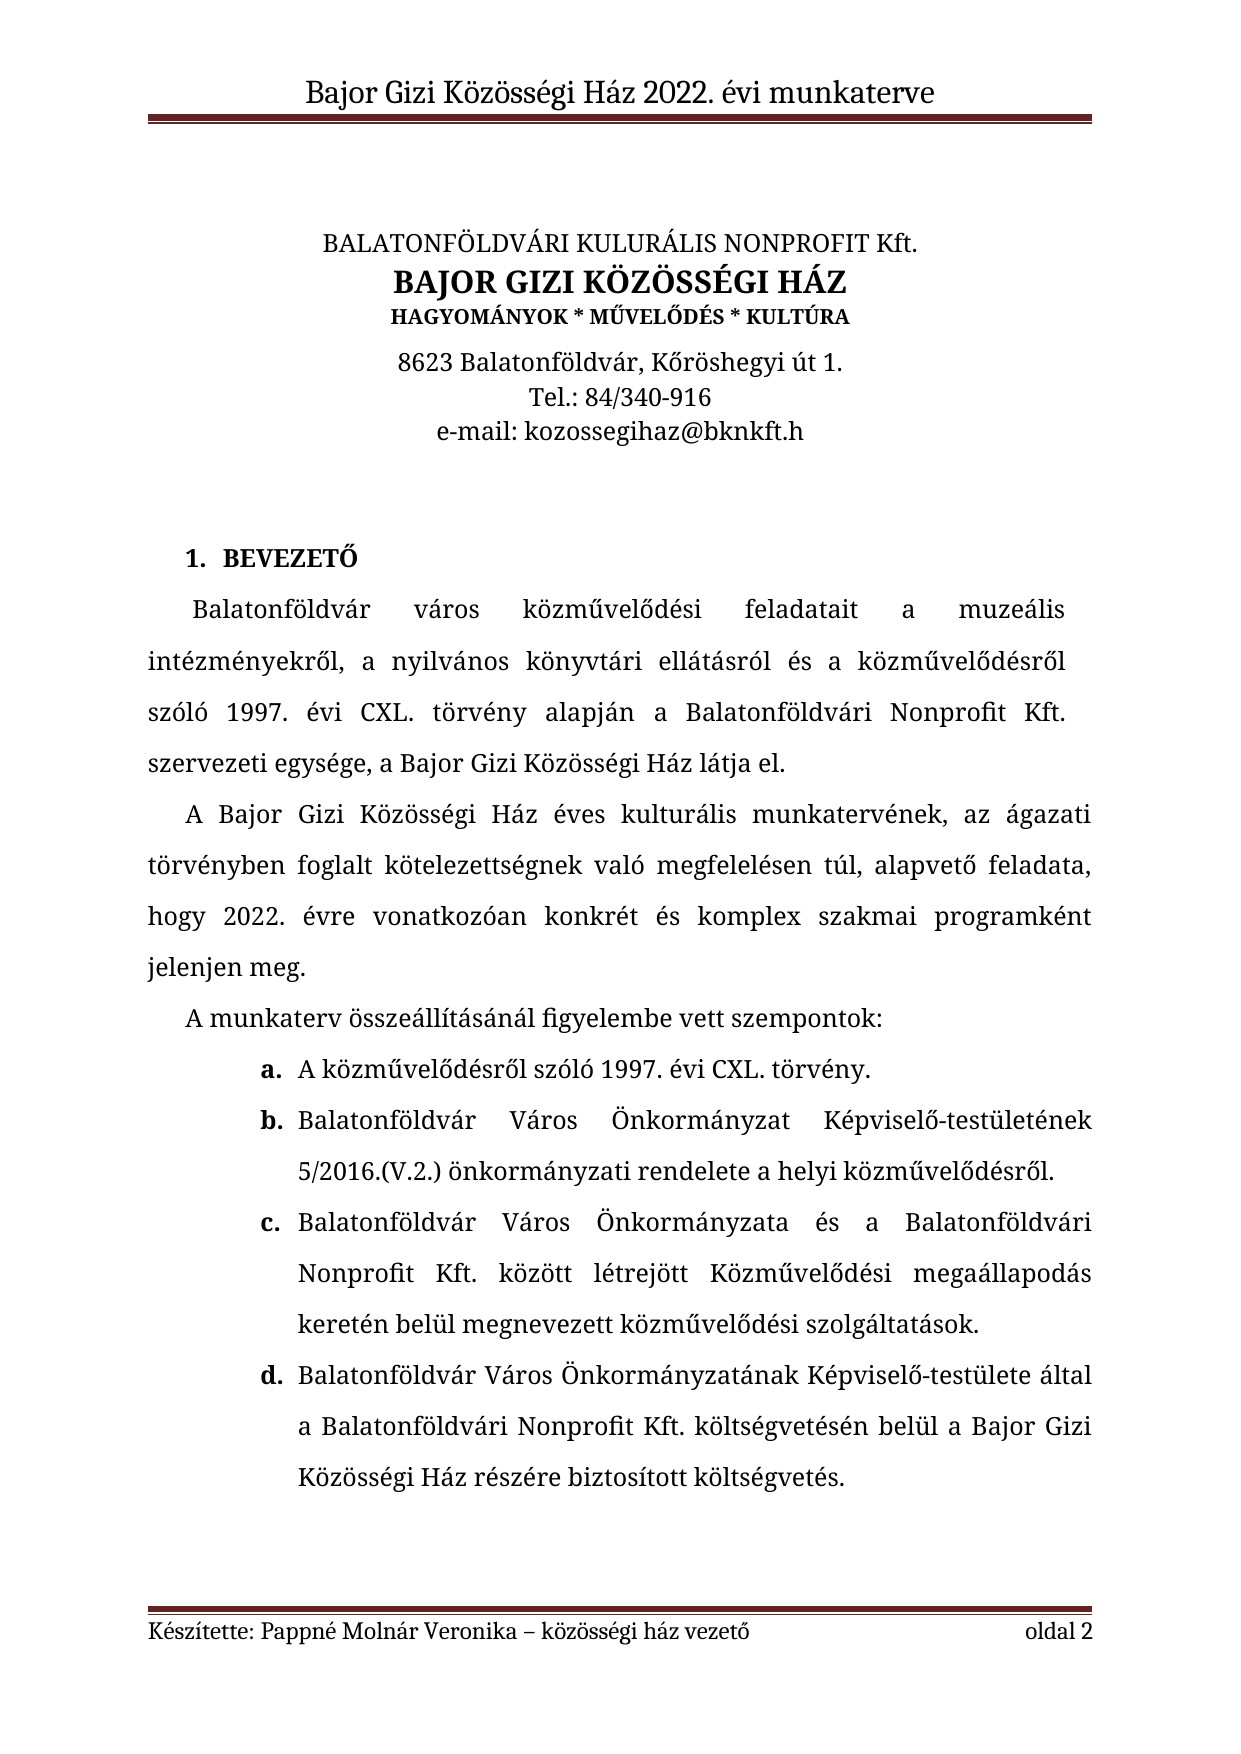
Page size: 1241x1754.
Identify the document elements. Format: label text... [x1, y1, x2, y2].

text A Bajor Gizi Közösségi Ház éves kulturális munkatervének, az ágazati törvényben foglalt kötelezettségnek való megfelelésen túl, alapvető feladata, hogy 2022. évre vonatkozóan konkrét és komplex szakmai programként jelenjen meg. [148, 796, 1092, 983]
list BEVEZETŐ [185, 541, 1092, 575]
list A közművelődésről szóló 1997. évi CXL. törvény. [260, 1051, 1092, 1086]
list Balatonföldvár Város Önkormányzata és a Balatonföldvári Nonprofit Kft. között létrejött Közművelődési megaállapodás keretén belül megnevezett közművelődési szolgáltatások. [260, 1204, 1092, 1341]
text HAGYOMÁNYOK * MŰVELŐDÉS * KULTÚRA [148, 302, 1092, 331]
text BAJOR GIZI KÖZÖSSÉGI HÁZ [148, 260, 1092, 302]
text Balatonföldvár város közművelődési feladatait a muzeális intézményekről, a nyilvános könyvtári ellátásról és a közművelődésről szóló 1997. évi CXL. törvény alapján a Balatonföldvári Nonprofit Kft. szervezeti egysége, a Bajor Gizi Közösségi Ház látja el. [148, 592, 1066, 779]
text Tel.: 84/340-916 [148, 379, 1092, 413]
list Balatonföldvár Város Önkormányzatának Képviselő-testülete által a Balatonföldvári Nonprofit Kft. költségvetésén belül a Bajor Gizi Közösségi Ház részére biztosított költségvetés. [260, 1358, 1092, 1494]
list Balatonföldvár Város Önkormányzat Képviselő-testületének 5/2016.(V.2.) önkormányzati rendelete a helyi közművelődésről. [260, 1102, 1092, 1188]
text A munkaterv összeállításánál figyelembe vett szempontok: [148, 1000, 1092, 1034]
text BALATONFÖLDVÁRI KULURÁLIS NONPROFIT Kft. [148, 226, 1092, 260]
text 8623 Balatonföldvár, Kőröshegyi út 1. [148, 345, 1092, 379]
text e-mail: kozossegihaz@bknkft.h [148, 413, 1092, 447]
